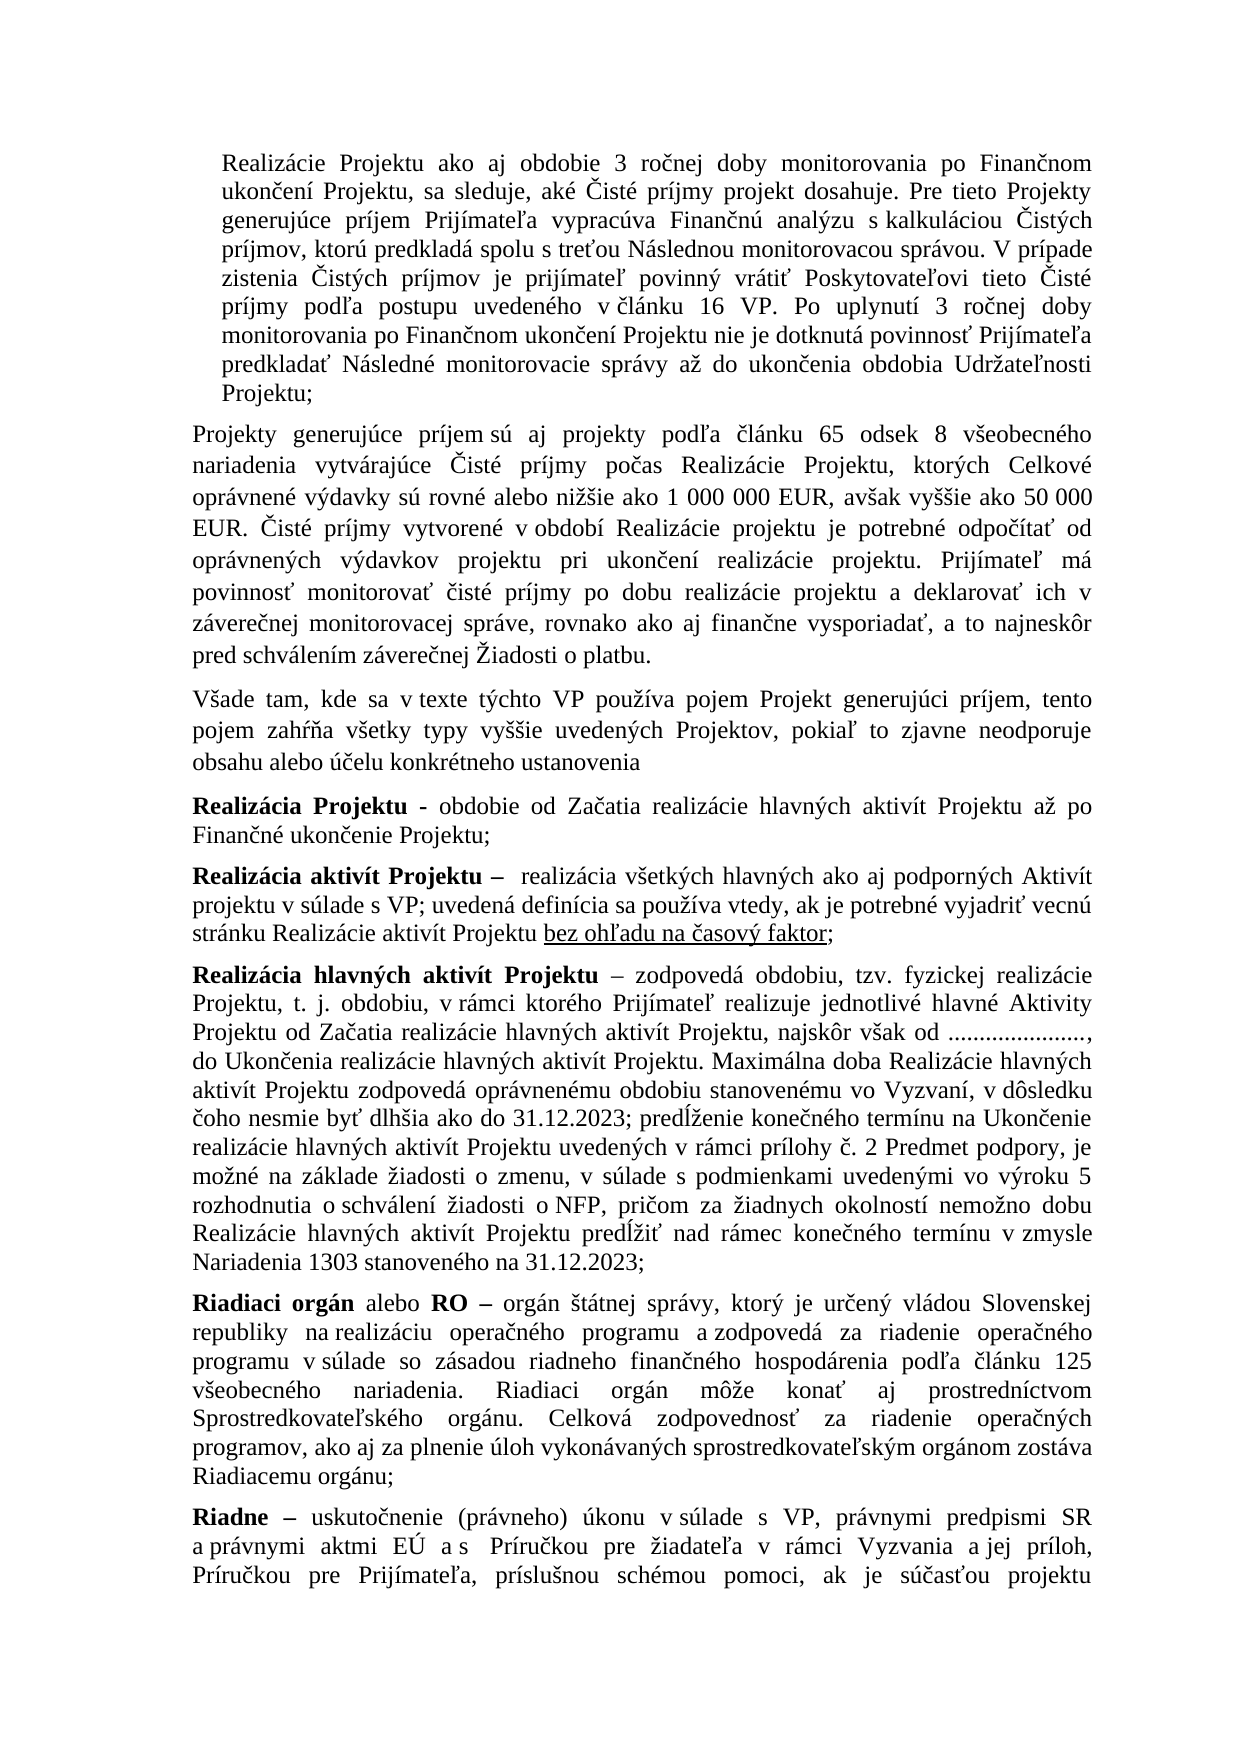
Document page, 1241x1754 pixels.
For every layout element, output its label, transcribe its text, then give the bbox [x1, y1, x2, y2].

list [192, 1502, 1093, 1588]
text Realizácia Projektu - obdobie od Začatia realizácie hlavných aktivít Projektu až po Finančné ukončenie Projektu; [192, 791, 1093, 848]
text Realizácia aktivít Projektu – realizácia všetkých hlavných ako aj podporných Aktivít projektu v súlade s VP; uvedená definícia sa používa vtedy, ak je potrebné vyjadriť vecnú stránku Realizácie aktivít Projektu bez ohľadu na časový faktor; [192, 861, 1093, 947]
text Realizácia hlavných aktivít Projektu – zodpovedá obdobiu, tzv. fyzickej realizácie Projektu, t. j. obdobiu, v rámci ktorého Prijímateľ realizuje jednotlivé hlavné Aktivity Projektu od Začatia realizácie hlavných aktivít Projektu, najskôr však od ......................, do Ukončenia realizácie hlavných aktivít Projektu. Maximálna doba Realizácie hlavných aktivít Projektu zodpovedá oprávnenému obdobiu stanovenému vo Vyzvaní, v dôsledku čoho nesmie byť dlhšia ako do 31.12.2023; predĺženie konečného termínu na Ukončenie realizácie hlavných aktivít Projektu uvedených v rámci prílohy č. 2 Predmet podpory, je možné na základe žiadosti o zmenu, v súlade s podmienkami uvedenými vo výroku 5 rozhodnutia o schválení žiadosti o NFP, pričom za žiadnych okolností nemožno dobu Realizácie hlavných aktivít Projektu predĺžiť nad rámec konečného termínu v zmysle Nariadenia 1303 stanoveného na 31.12.2023; [192, 960, 1093, 1276]
list Projekty generujúce príjem sú aj projekty podľa článku 65 odsek 8 všeobecného nariadenia vytvárajúce Čisté príjmy počas Realizácie Projektu, ktorých Celkové oprávnené výdavky sú rovné alebo nižšie ako 1 000 000 EUR, avšak vyššie ako 50 000 EUR. Čisté príjmy vytvorené v období Realizácie projektu je potrebné odpočítať od oprávnených výdavkov projektu pri ukončení realizácie projektu. Prijímateľ má povinnosť monitorovať čisté príjmy po dobu realizácie projektu a deklarovať ich v záverečnej monitorovacej správe, rovnako ako aj finančne vysporiadať, a to najneskôr pred schválením záverečnej Žiadosti o platbu. [192, 419, 1093, 668]
text Riadiaci orgán alebo RO – orgán štátnej správy, ktorý je určený vládou Slovenskej republiky na realizáciu operačného programu a zodpovedá za riadenie operačného programu v súlade so zásadou riadneho finančného hospodárenia podľa článku 125 všeobecného nariadenia. Riadiaci orgán môže konať aj prostredníctvom Sprostredkovateľského orgánu. Celková zodpovednosť za riadenie operačných programov, ako aj za plnenie úloh vykonávaných sprostredkovateľským orgánom zostáva Riadiacemu orgánu; [192, 1288, 1093, 1490]
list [192, 148, 1093, 406]
list Všade tam, kde sa v texte týchto VP používa pojem Projekt generujúci príjem, tento pojem zahŕňa všetky typy vyššie uvedených Projektov, pokiaľ to zjavne neodporuje obsahu alebo účelu konkrétneho ustanovenia [192, 684, 1093, 776]
